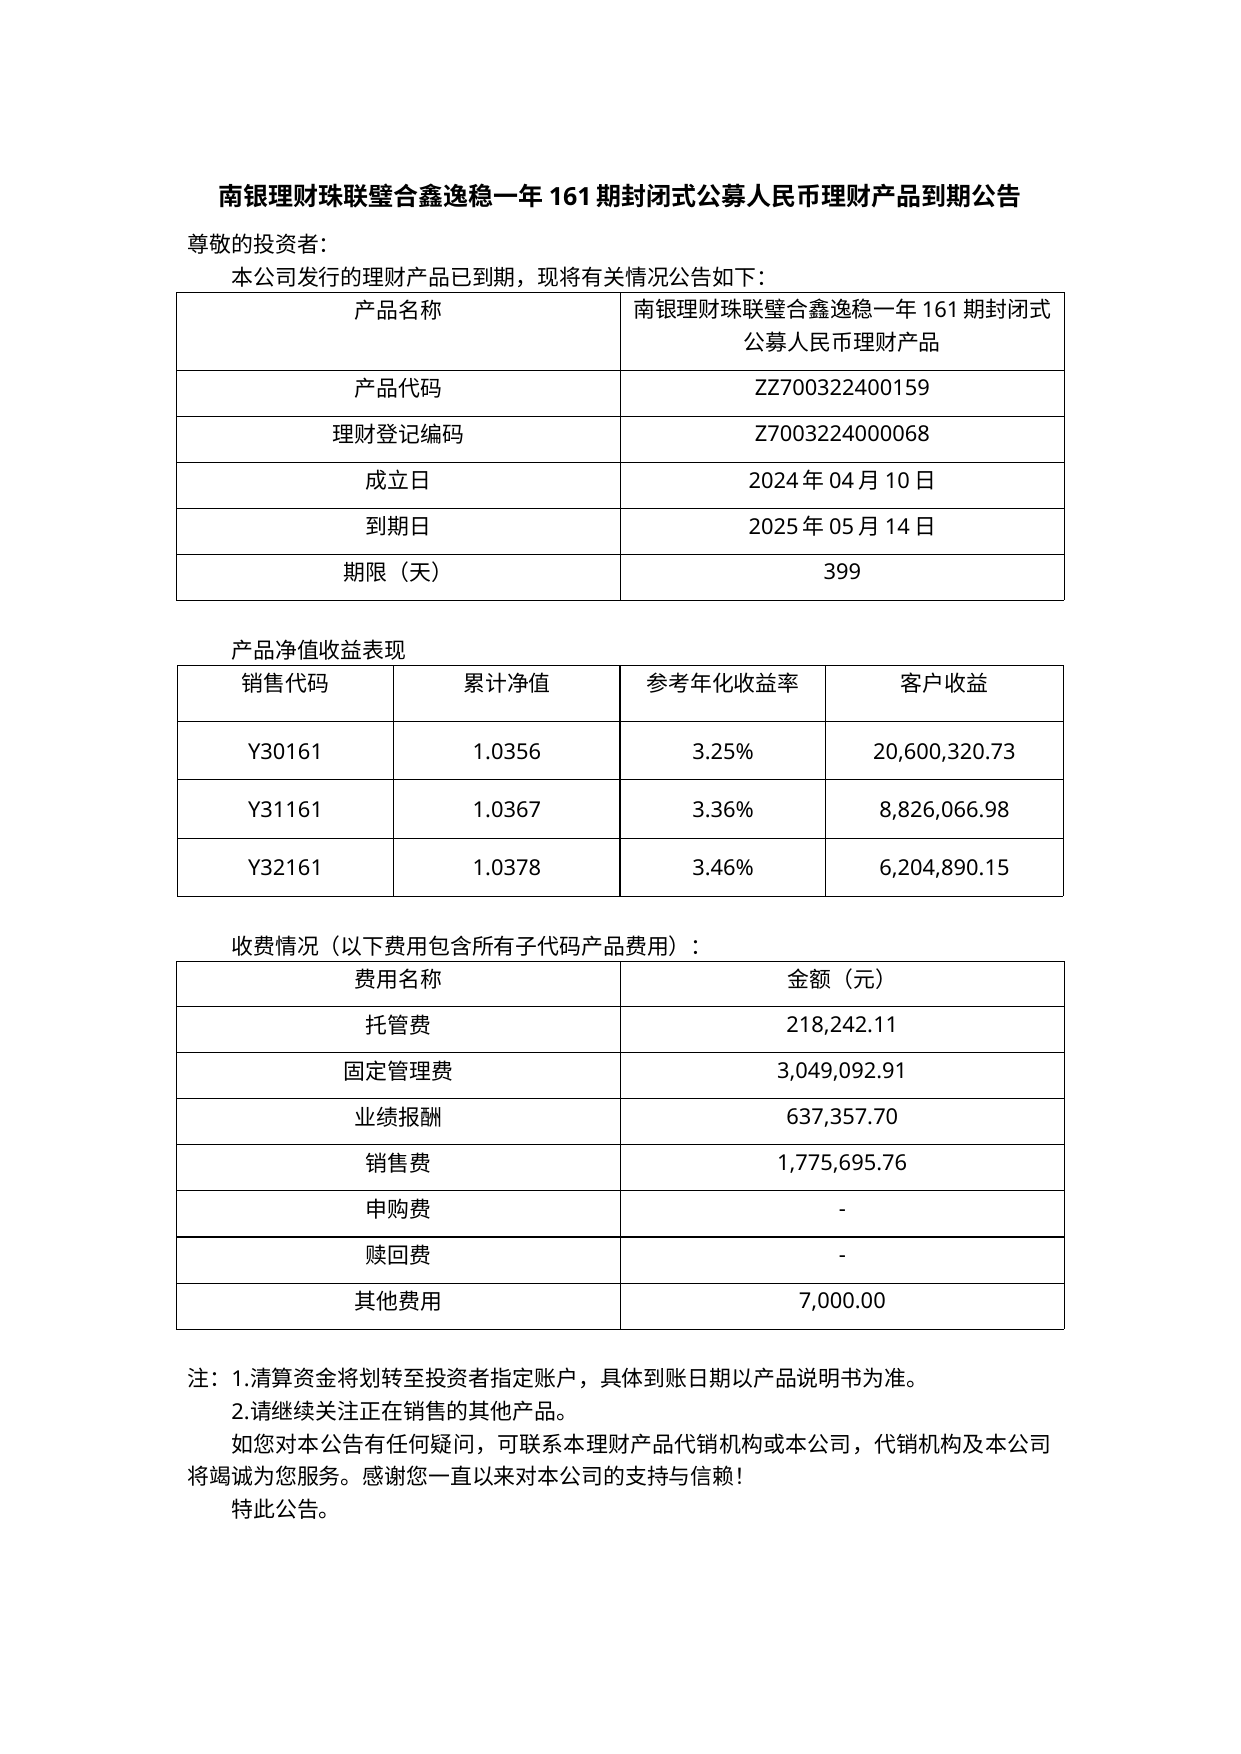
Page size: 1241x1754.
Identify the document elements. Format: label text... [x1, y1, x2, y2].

text 收费情况（以下费用包含所有子代码产品费用）： [187, 928, 1053, 961]
text 本公司发行的理财产品已到期，现将有关情况公告如下： [187, 259, 1053, 292]
table_cell 销售费 [177, 1145, 620, 1190]
table_cell 1.0356 [394, 722, 619, 779]
text 2.请继续关注正在销售的其他产品。 [187, 1394, 1053, 1426]
table_cell 1.0378 [394, 839, 619, 896]
table_cell 托管费 [177, 1007, 620, 1052]
table_cell 2025年05月14日 [621, 509, 1064, 554]
table_cell Y32161 [178, 839, 393, 896]
table_cell 到期日 [177, 509, 620, 554]
table_header 累计净值 [394, 666, 619, 721]
table_cell 20,600,320.73 [826, 722, 1063, 779]
table_cell Y30161 [178, 722, 393, 779]
table_header 客户收益 [826, 666, 1063, 721]
table_cell - [621, 1238, 1064, 1282]
table_header 南银理财珠联璧合鑫逸稳一年161期封闭式公募人民币理财产品 [621, 293, 1064, 370]
table_cell 成立日 [177, 463, 620, 508]
text 南银理财珠联璧合鑫逸稳一年161期封闭式公募人民币理财产品到期公告 [187, 162, 1053, 227]
table_cell 其他费用 [177, 1284, 620, 1328]
table_cell 1,775,695.76 [621, 1145, 1064, 1190]
table_cell 1.0367 [394, 780, 619, 837]
table_cell 3,049,092.91 [621, 1053, 1064, 1098]
table_cell Z7003224000068 [621, 417, 1064, 462]
text 注：1.清算资金将划转至投资者指定账户，具体到账日期以产品说明书为准。 [187, 1361, 1053, 1394]
table_cell ZZ700322400159 [621, 371, 1064, 416]
table_cell 3.25% [621, 722, 825, 779]
table_cell 赎回费 [177, 1238, 620, 1282]
table_cell 理财登记编码 [177, 417, 620, 462]
table_cell 3.46% [621, 839, 825, 896]
text 如您对本公告有任何疑问，可联系本理财产品代销机构或本公司，代销机构及本公司将竭诚为您服务。感谢您一直以来对本公司的支持与信赖！ [187, 1426, 1053, 1491]
table_header 费用名称 [177, 962, 620, 1006]
table_cell 218,242.11 [621, 1007, 1064, 1052]
table_header 金额（元） [621, 962, 1064, 1006]
table_cell - [621, 1191, 1064, 1236]
table_header 销售代码 [178, 666, 393, 721]
text 特此公告。 [187, 1491, 1053, 1524]
table_cell 3.36% [621, 780, 825, 837]
table_cell 申购费 [177, 1191, 620, 1236]
table_header 产品名称 [177, 293, 620, 370]
table_cell 399 [621, 555, 1064, 600]
table_cell 期限（天） [177, 555, 620, 600]
table_cell 7,000.00 [621, 1284, 1064, 1328]
table_cell 637,357.70 [621, 1099, 1064, 1144]
table_cell 产品代码 [177, 371, 620, 416]
table_cell 业绩报酬 [177, 1099, 620, 1144]
text 尊敬的投资者： [187, 227, 1053, 259]
table_cell Y31161 [178, 780, 393, 837]
table_cell 2024年04月10日 [621, 463, 1064, 508]
table_cell 8,826,066.98 [826, 780, 1063, 837]
table_cell 固定管理费 [177, 1053, 620, 1098]
text 产品净值收益表现 [187, 633, 1053, 665]
table_cell 6,204,890.15 [826, 839, 1063, 896]
table_header 参考年化收益率 [621, 666, 825, 721]
